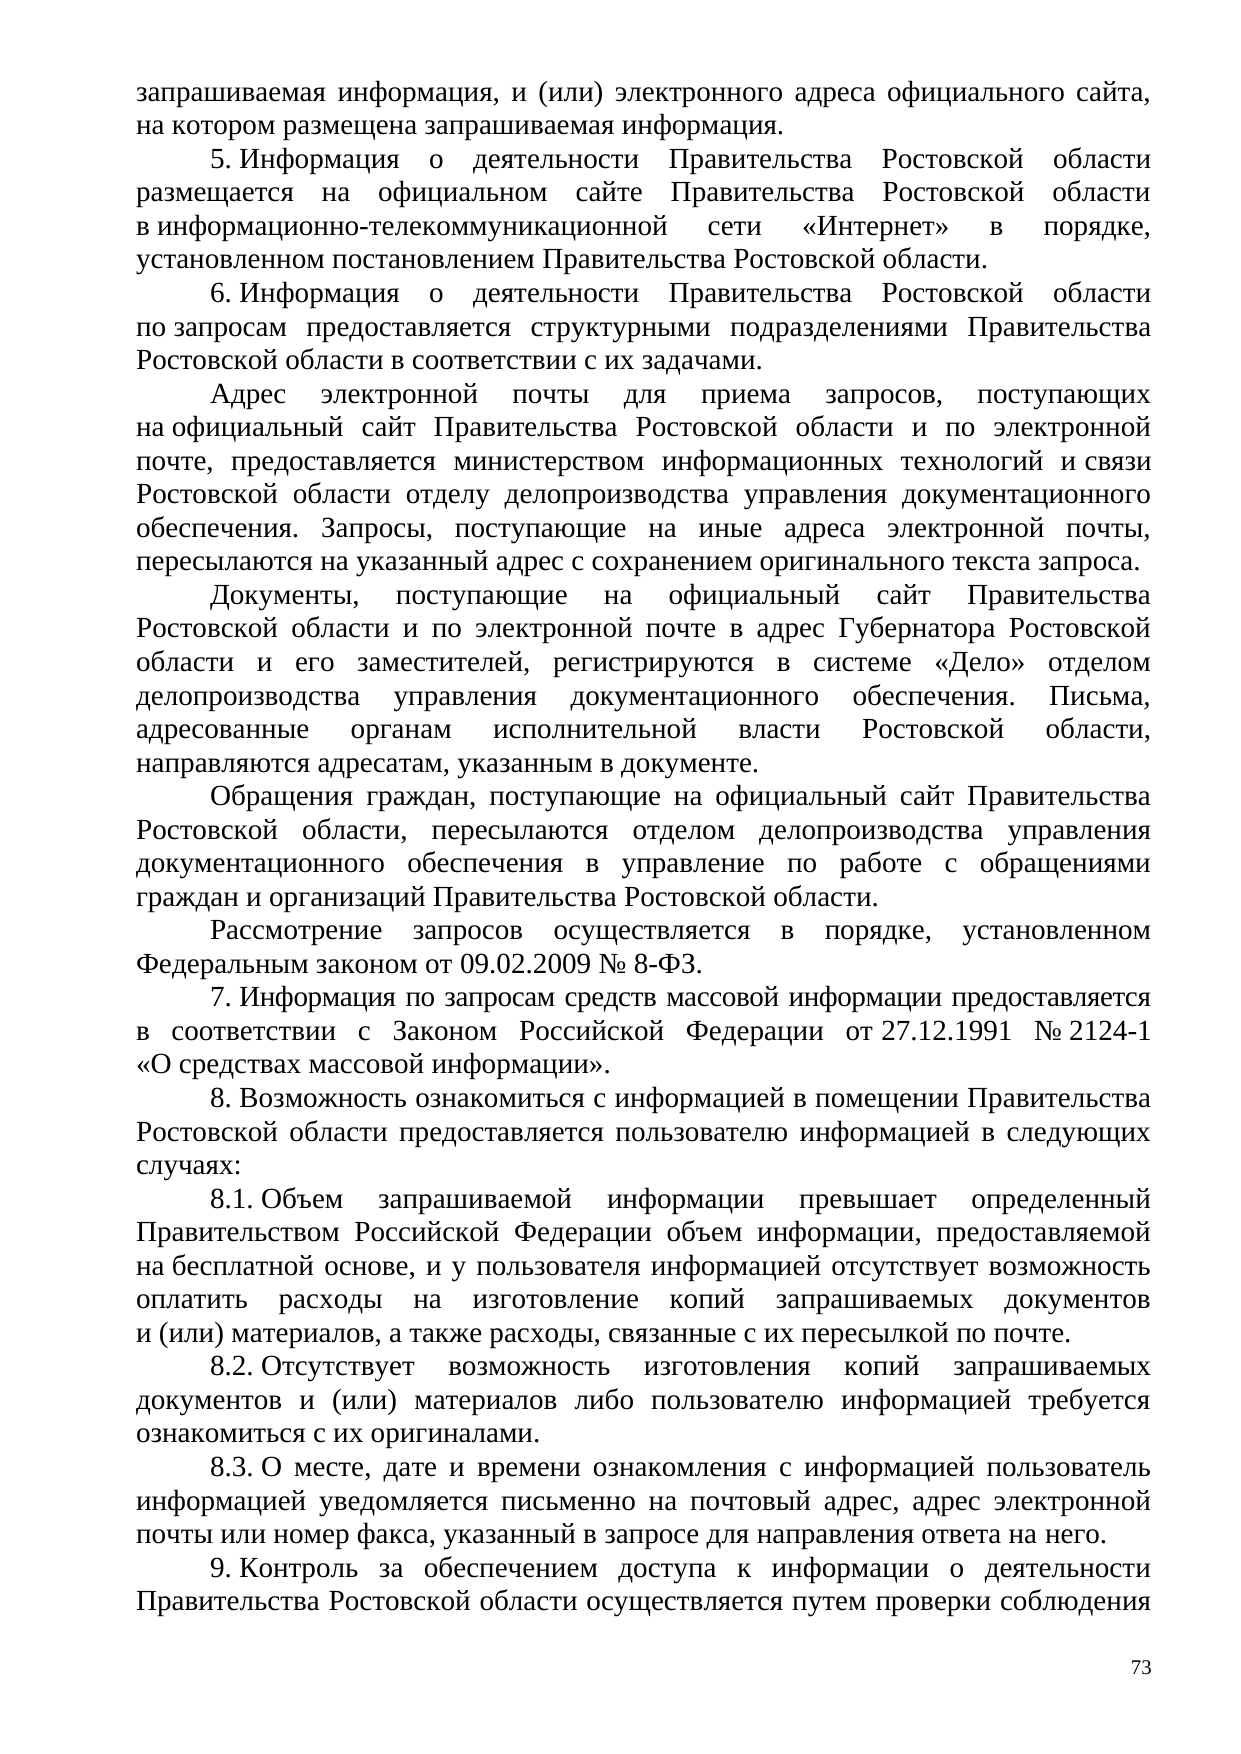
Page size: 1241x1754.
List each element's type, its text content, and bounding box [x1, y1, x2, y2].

text Обращения граждан, поступающие на официальный сайт Правительства Ростовской области, пересылаются отделом делопроизводства управления документационного обеспечения в управление по работе с обращениями граждан и организаций Правительства Ростовской области. [136, 778, 1152, 912]
text Документы, поступающие на официальный сайт Правительства Ростовской области и по электронной почте в адрес Губернатора Ростовской области и его заместителей, регистрируются в системе «Дело» отделом делопроизводства управления документационного обеспечения. Письма, адресованные органам исполнительной власти Ростовской области, направляются адресатам, указанным в документе. [136, 577, 1152, 778]
text 7. Информация по запросам средств массовой информации предоставляется в соответствии с Законом Российской Федерации от 27.12.1991 № 2124-1 «О средствах массовой информации». [136, 979, 1152, 1080]
text 6. Информация о деятельности Правительства Ростовской области по запросам предоставляется структурными подразделениями Правительства Ростовской области в соответствии с их задачами. [136, 275, 1152, 376]
text 5. Информация о деятельности Правительства Ростовской области размещается на официальном сайте Правительства Ростовской области в информационно-телекоммуникационной сети «Интернет» в порядке, установленном постановлением Правительства Ростовской области. [136, 141, 1152, 275]
text 8.2. Отсутствует возможность изготовления копий запрашиваемых документов и (или) материалов либо пользователю информацией требуется ознакомиться с их оригиналами. [136, 1348, 1152, 1449]
text 8.1. Объем запрашиваемой информации превышает определенный Правительством Российской Федерации объем информации, предоставляемой на бесплатной основе, и у пользователя информацией отсутствует возможность оплатить расходы на изготовление копий запрашиваемых документов и (или) материалов, а также расходы, связанные с их пересылкой по почте. [136, 1181, 1152, 1348]
text Рассмотрение запросов осуществляется в порядке, установленном Федеральным законом от 09.02.2009 № 8-ФЗ. [136, 912, 1152, 979]
text Адрес электронной почты для приема запросов, поступающих на официальный сайт Правительства Ростовской области и по электронной почте, предоставляется министерством информационных технологий и связи Ростовской области отделу делопроизводства управления документационного обеспечения. Запросы, поступающие на иные адреса электронной почты, пересылаются на указанный адрес с сохранением оригинального текста запроса. [136, 376, 1152, 577]
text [136, 1550, 1152, 1617]
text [136, 74, 1152, 141]
text 8. Возможность ознакомиться с информацией в помещении Правительства Ростовской области предоставляется пользователю информацией в следующих случаях: [136, 1080, 1152, 1181]
text 8.3. О месте, дате и времени ознакомления с информацией пользователь информацией уведомляется письменно на почтовый адрес, адрес электронной почты или номер факса, указанный в запросе для направления ответа на него. [136, 1449, 1152, 1550]
